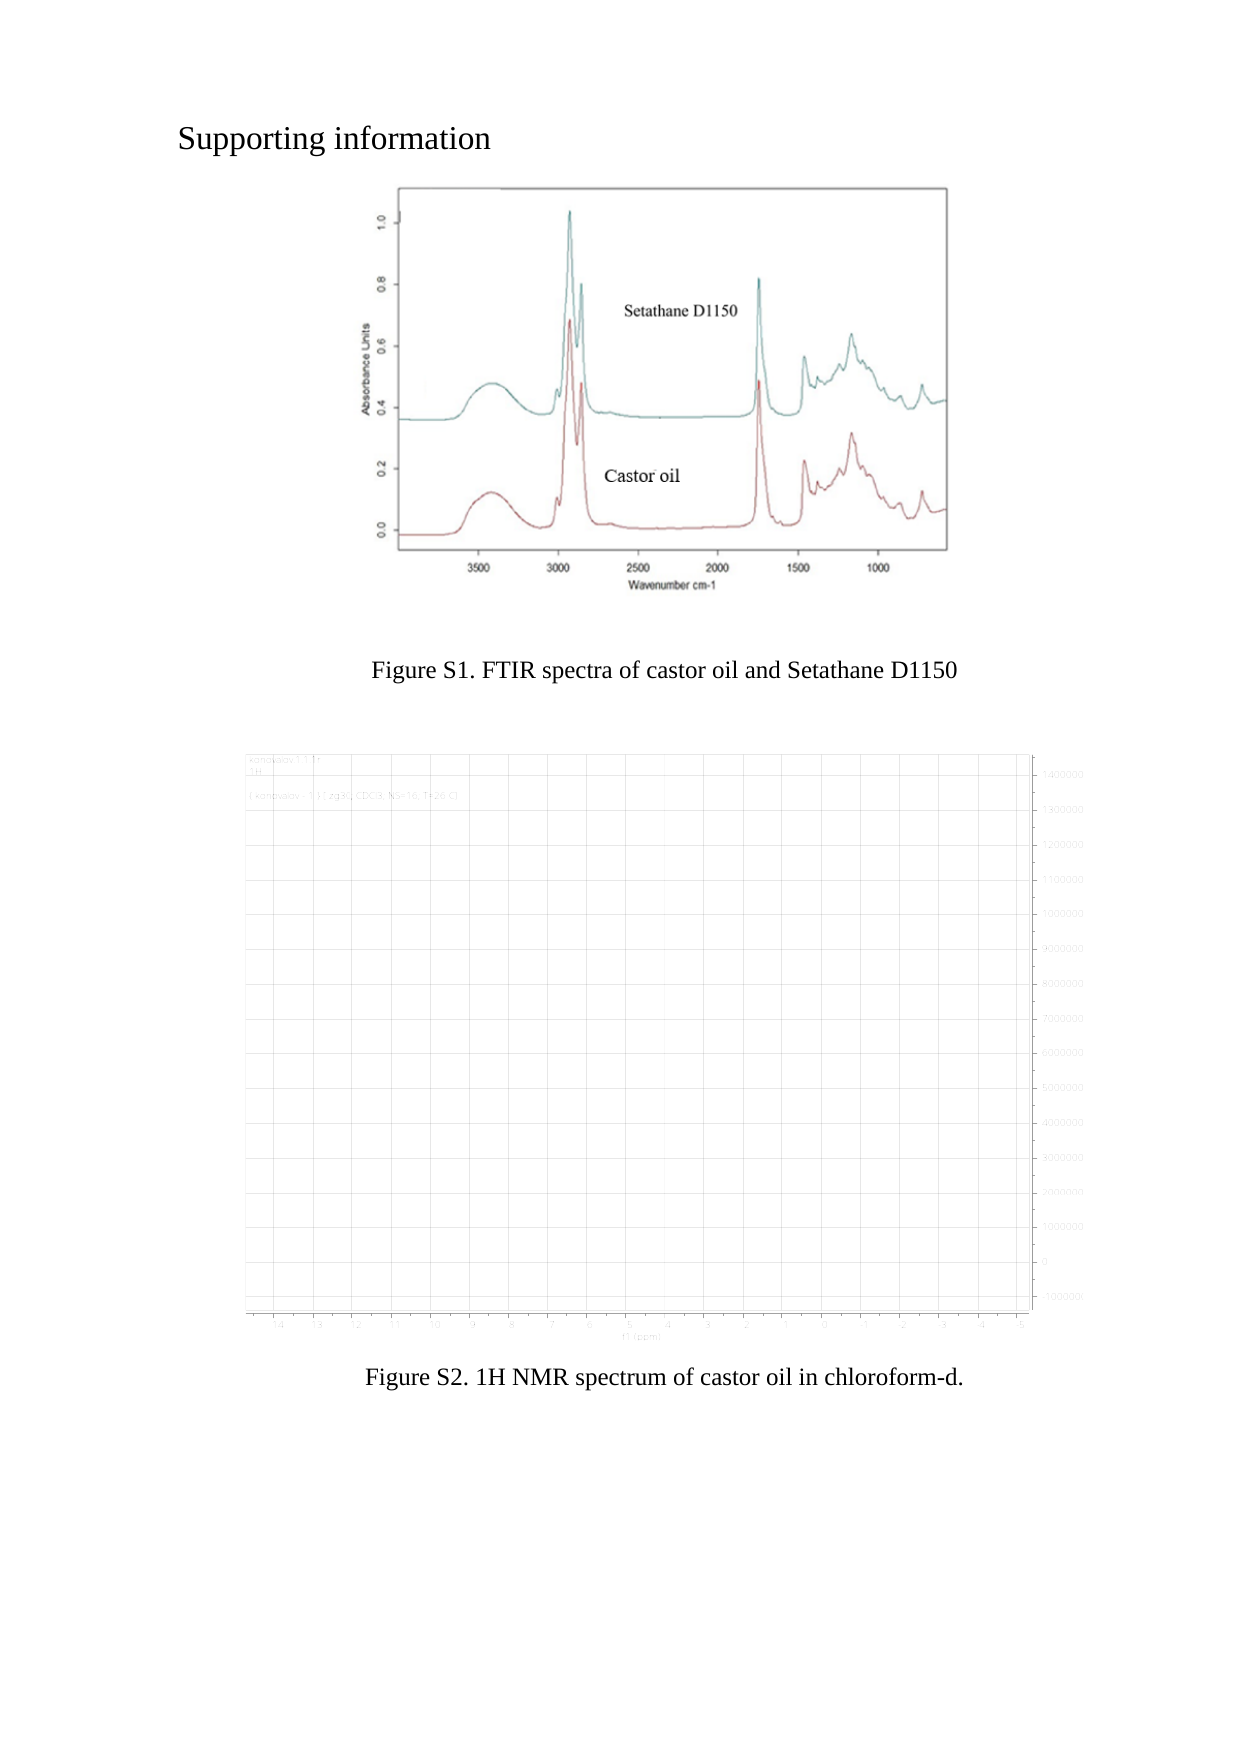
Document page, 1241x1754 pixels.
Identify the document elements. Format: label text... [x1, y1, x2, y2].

picture [344, 178, 984, 634]
text Supporting information [177, 118, 1152, 156]
text Figure S1. FTIR spectra of castor oil and Setathane D1150 [177, 655, 1152, 684]
text Figure S2. 1H NMR spectrum of castor oil in chloroform-d. [177, 1362, 1152, 1391]
